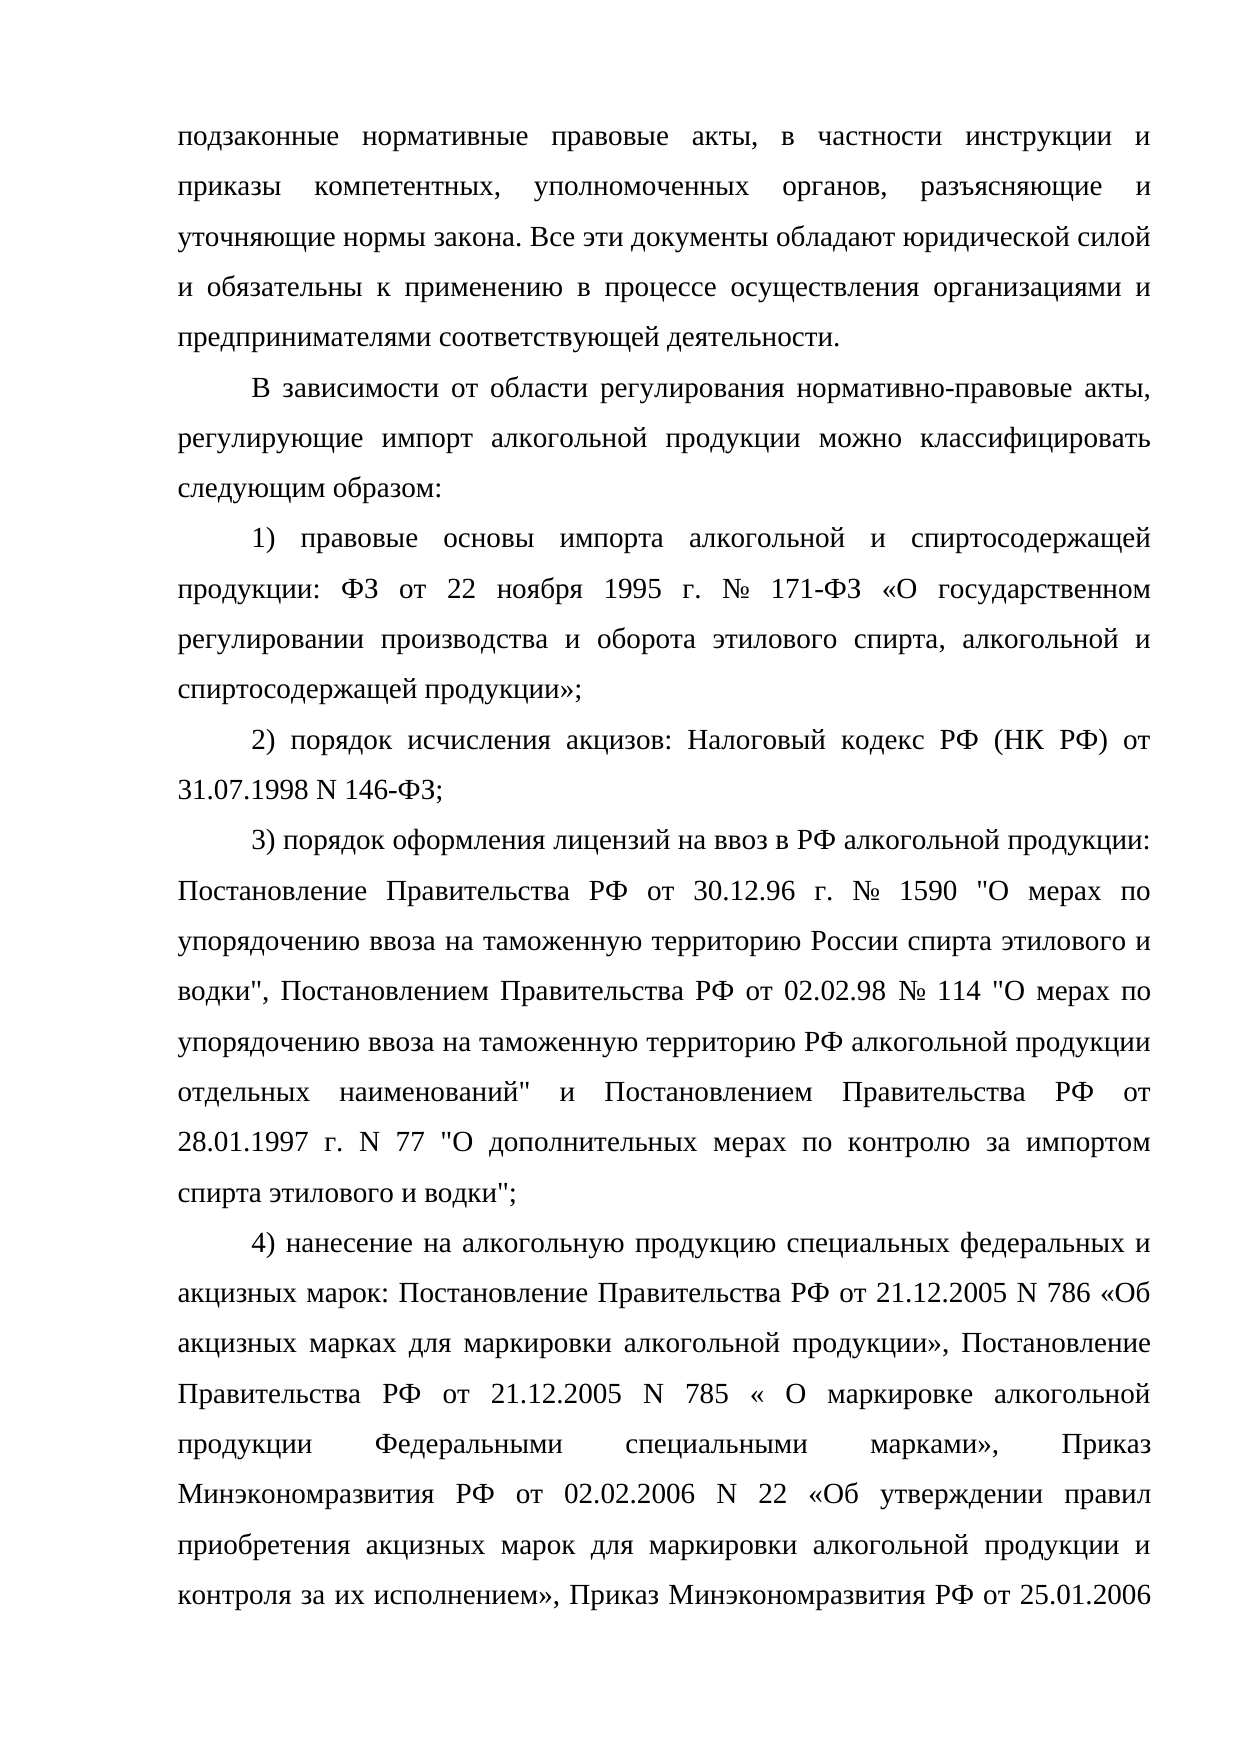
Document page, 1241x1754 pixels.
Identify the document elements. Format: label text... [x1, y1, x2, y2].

text 2) порядок исчисления акцизов: Налоговый кодекс РФ (НК РФ) от 31.07.1998 N 146-ФЗ; [177, 722, 1152, 806]
text 3) порядок оформления лицензий на ввоз в РФ алкогольной продукции: Постановление Правительства РФ от 30.12.96 г. № 1590 "О мерах по упорядочению ввоза на таможенную территорию России спирта этилового и водки", Постановлением Правительства РФ от 02.02.98 № 114 "О мерах по упорядочению ввоза на таможенную территорию РФ алкогольной продукции отдельных наименований" и Постановлением Правительства РФ от 28.01.1997 г. N 77 "О дополнительных мерах по контролю за импортом спирта этилового и водки"; [177, 822, 1152, 1208]
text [177, 118, 1152, 353]
text В зависимости от области регулирования нормативно-правовые акты, регулирующие импорт алкогольной продукции можно классифицировать следующим образом: [177, 370, 1152, 504]
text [177, 1225, 1152, 1611]
text 1) правовые основы импорта алкогольной и спиртосодержащей продукции: ФЗ от 22 ноября 1995 г. № 171-ФЗ «О государственном регулировании производства и оборота этилового спирта, алкогольной и спиртосодержащей продукции»; [177, 521, 1152, 705]
